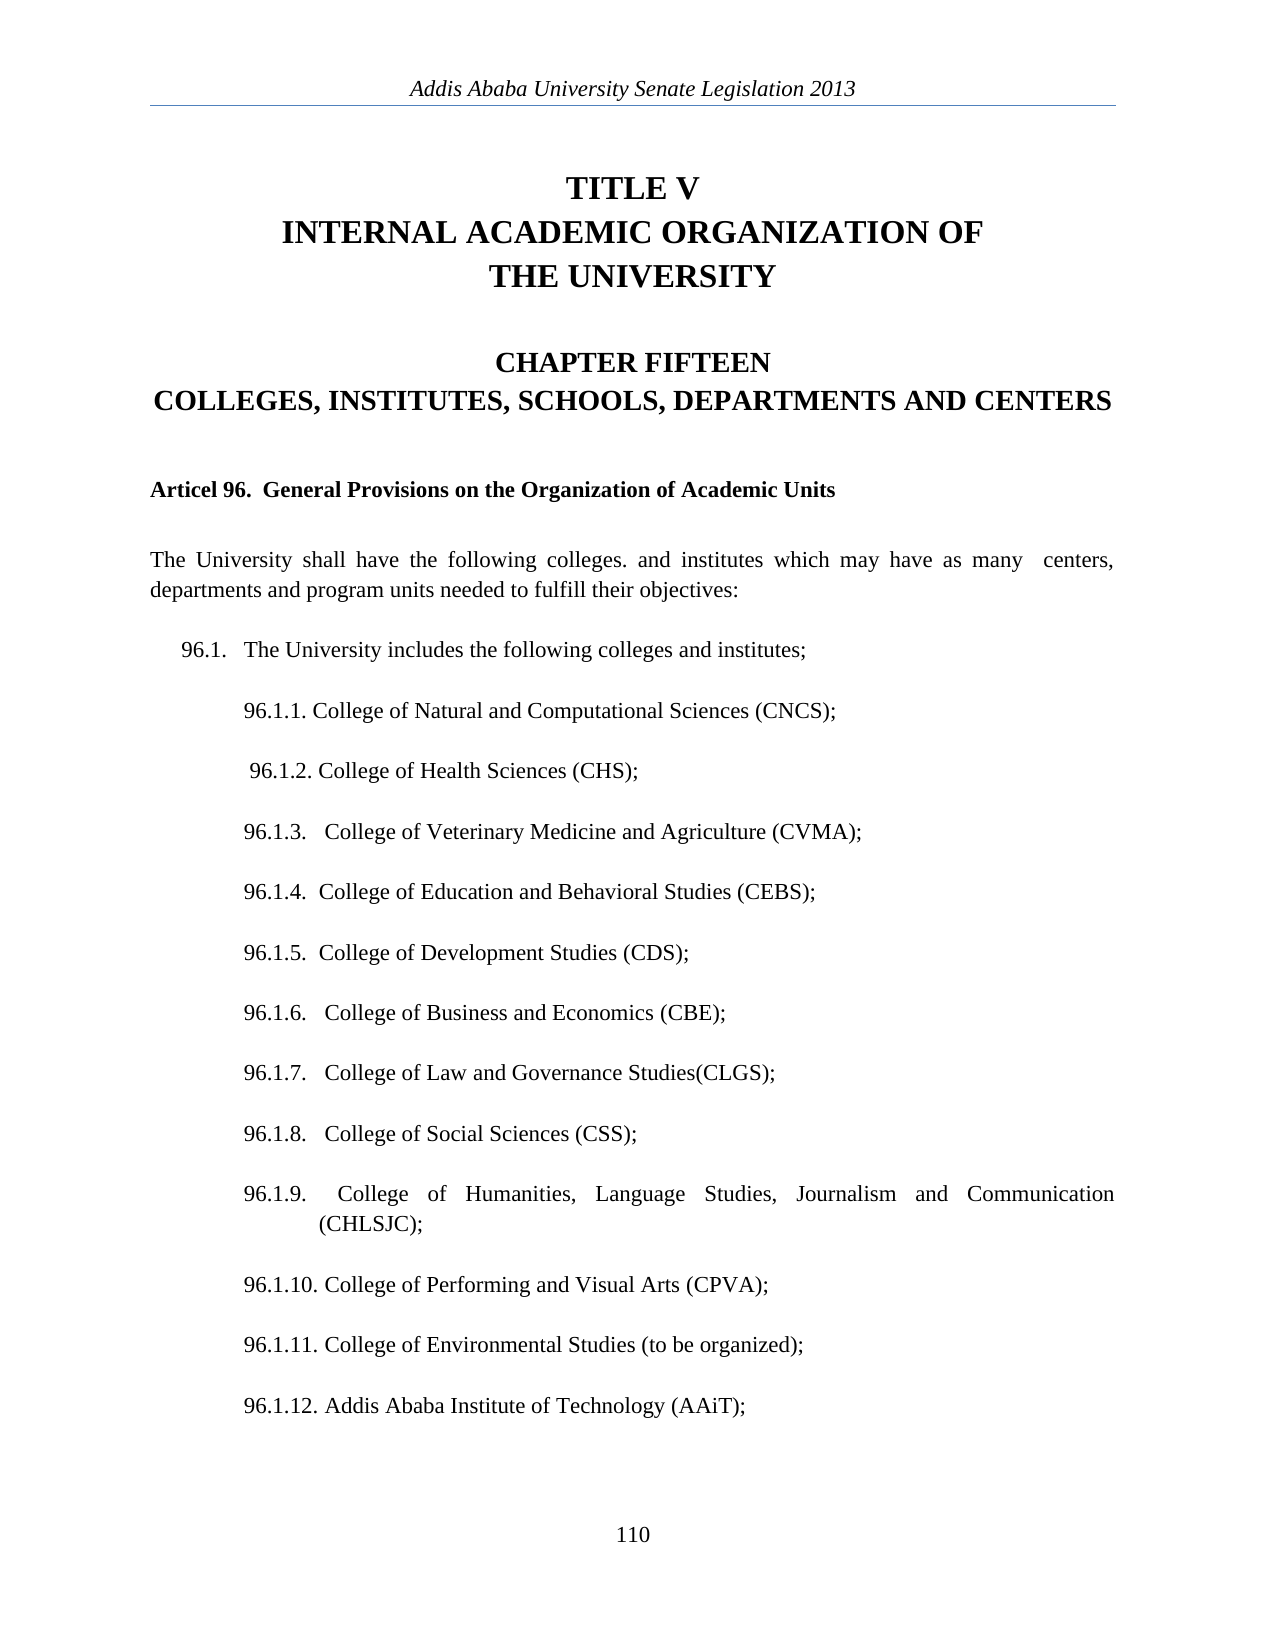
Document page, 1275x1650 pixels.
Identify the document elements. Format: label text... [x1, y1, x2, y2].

list College of Law and Governance Studies(CLGS); [244, 1059, 1116, 1086]
text TITLE V [150, 168, 1116, 207]
text THE UNIVERSITY [150, 257, 1116, 295]
text CHAPTER FIFTEEN [150, 345, 1116, 378]
list College of Veterinary Medicine and Agriculture (CVMA); [244, 818, 1116, 844]
list College of Education and Behavioral Studies (CEBS); [244, 878, 1116, 904]
list College of Performing and Visual Arts (CPVA); [244, 1271, 1116, 1297]
text INTERNAL ACADEMIC ORGANIZATION OF [150, 213, 1116, 251]
list College of Environmental Studies (to be organized); [244, 1331, 1116, 1358]
list College of Social Sciences (CSS); [244, 1120, 1116, 1146]
text The University shall have the following colleges. and institutes which may have as many centers, departments and program units needed to fulfill their objectives: [150, 546, 1116, 602]
text COLLEGES, INSTITUTES, SCHOOLS, DEPARTMENTS AND CENTERS [150, 383, 1116, 417]
list 96.1.2. College of Health Sciences (CHS); [244, 757, 1116, 784]
list 96.1.1. College of Natural and Computational Sciences (CNCS); [225, 697, 1116, 723]
list College of Development Studies (CDS); [244, 939, 1116, 965]
list The University includes the following colleges and institutes; [181, 637, 1116, 663]
list College of Humanities, Language Studies, Journalism and Communication (CHLSJC); [244, 1180, 1116, 1237]
list Addis Ababa Institute of Technology (AAiT); [244, 1392, 1116, 1418]
list College of Business and Economics (CBE); [244, 999, 1116, 1025]
list General Provisions on the Organization of Academic Units [150, 476, 1116, 503]
